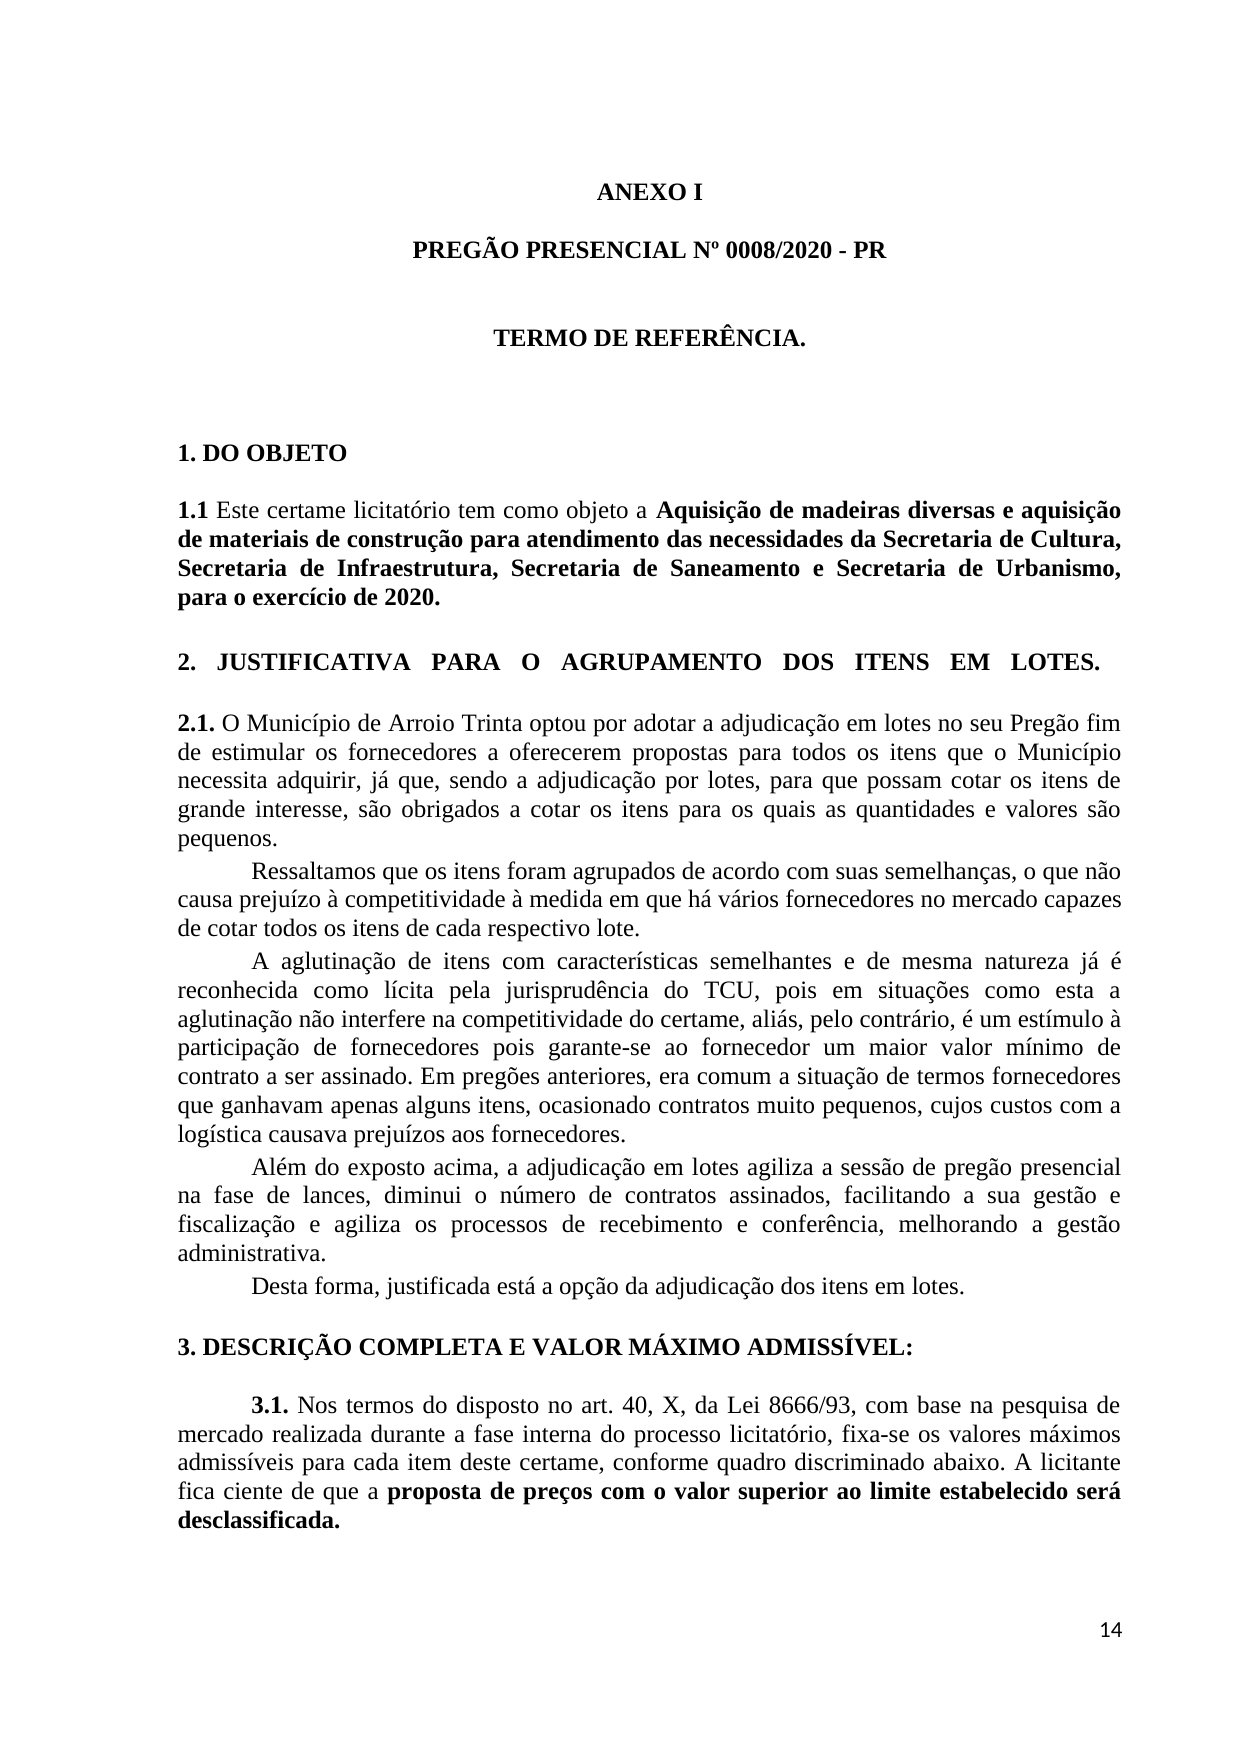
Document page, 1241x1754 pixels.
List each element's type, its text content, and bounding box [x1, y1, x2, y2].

text TERMO DE REFERÊNCIA. [177, 323, 1122, 352]
text Desta forma, justificada está a opção da adjudicação dos itens em lotes. [177, 1271, 1122, 1299]
text 2.1. O Município de Arroio Trinta optou por adotar a adjudicação em lotes no seu Pregão fim de estimular os fornecedores a oferecerem propostas para todos os itens que o Município necessita adquirir, já que, sendo a adjudicação por lotes, para que possam cotar os itens de grande interesse, são obrigados a cotar os itens para os quais as quantidades e valores são pequenos. [177, 708, 1122, 852]
text 1. DO OBJETO [177, 438, 1122, 467]
text 2. JUSTIFICATIVA PARA O AGRUPAMENTO DOS ITENS EM LOTES. [177, 647, 1122, 704]
text 3.1. Nos termos do disposto no art. 40, X, da Lei 8666/93, com base na pesquisa de mercado realizada durante a fase interna do processo licitatório, fixa-se os valores máximos admissíveis para cada item deste certame, conforme quadro discriminado abaixo. A licitante fica ciente de que a proposta de preços com o valor superior ao limite estabelecido será desclassificada. [177, 1390, 1122, 1534]
text 1.1 Este certame licitatório tem como objeto a Aquisição de madeiras diversas e aquisição de materiais de construção para atendimento das necessidades da Secretaria de Cultura, Secretaria de Infraestrutura, Secretaria de Saneamento e Secretaria de Urbanismo, para o exercício de 2020. [177, 496, 1122, 611]
text 3. DESCRIÇÃO COMPLETA E VALOR MÁXIMO ADMISSÍVEL: [177, 1332, 1122, 1361]
text A aglutinação de itens com características semelhantes e de mesma natureza já é reconhecida como lícita pela jurisprudência do TCU, pois em situações como esta a aglutinação não interfere na competitividade do certame, aliás, pelo contrário, é um estímulo à participação de fornecedores pois garante-se ao fornecedor um maior valor mínimo de contrato a ser assinado. Em pregões anteriores, era comum a situação de termos fornecedores que ganhavam apenas alguns itens, ocasionado contratos muito pequenos, cujos custos com a logística causava prejuízos aos fornecedores. [177, 946, 1122, 1147]
text Ressaltamos que os itens foram agrupados de acordo com suas semelhanças, o que não causa prejuízo à competitividade à medida em que há vários fornecedores no mercado capazes de cotar todos os itens de cada respectivo lote. [177, 856, 1122, 942]
text PREGÃO PRESENCIAL Nº 0008/2020 - PR [177, 235, 1122, 264]
text ANEXO I [177, 177, 1122, 206]
text Além do exposto acima, a adjudicação em lotes agiliza a sessão de pregão presencial na fase de lances, diminui o número de contratos assinados, facilitando a sua gestão e fiscalização e agiliza os processos de recebimento e conferência, melhorando a gestão administrativa. [177, 1152, 1122, 1267]
